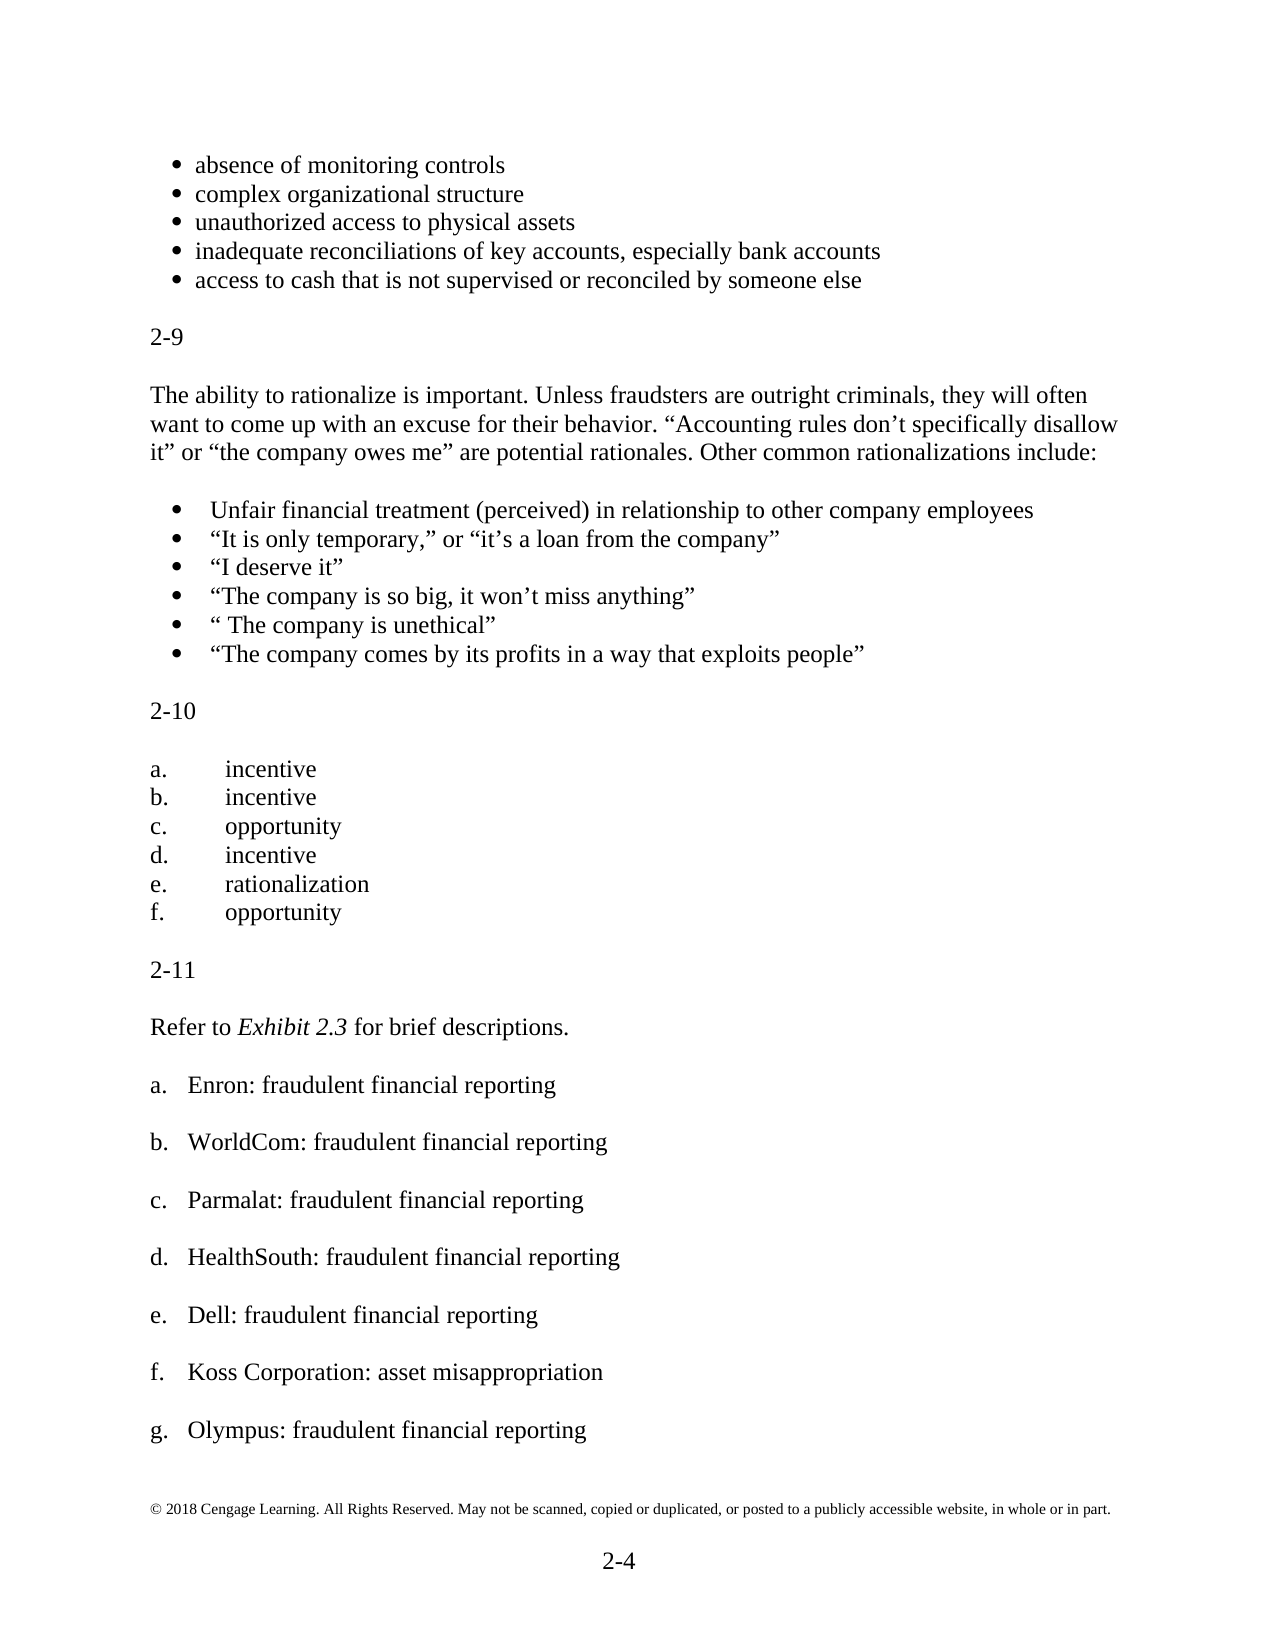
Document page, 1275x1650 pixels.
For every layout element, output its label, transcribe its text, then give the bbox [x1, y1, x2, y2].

text 2-10 [150, 696, 1125, 725]
list “The company is so big, it won’t miss anything” [172, 581, 1125, 610]
list Enron: fraudulent financial reporting [150, 1070, 1125, 1099]
text e. rationalization [150, 869, 1125, 897]
text c. opportunity [150, 811, 1125, 840]
list Parmalat: fraudulent financial reporting [150, 1185, 1125, 1214]
text Refer to Exhibit 2.3 for brief descriptions. [150, 1012, 1125, 1041]
list “It is only temporary,” or “it’s a loan from the company” [172, 524, 1125, 552]
list “The company comes by its profits in a way that exploits people” [172, 639, 1125, 667]
list Koss Corporation: asset misappropriation [150, 1357, 1125, 1386]
list inadequate reconciliations of key accounts, especially bank accounts [172, 236, 1125, 265]
list access to cash that is not supervised or reconciled by someone else [172, 265, 1125, 294]
list unauthorized access to physical assets [172, 207, 1125, 236]
list Dell: fraudulent financial reporting [150, 1300, 1125, 1329]
list absence of monitoring controls [172, 150, 1125, 179]
list complex organizational structure [172, 179, 1125, 207]
text b. incentive [150, 782, 1125, 811]
list HealthSouth: fraudulent financial reporting [150, 1242, 1125, 1271]
list “I deserve it” [172, 552, 1125, 581]
text f. opportunity [150, 897, 1125, 926]
text 2-9 [150, 322, 1125, 351]
list WorldCom: fraudulent financial reporting [150, 1127, 1125, 1156]
list “ The company is unethical” [172, 610, 1125, 639]
text a. incentive [150, 754, 1125, 782]
text d. incentive [150, 840, 1125, 869]
list Olympus: fraudulent financial reporting [150, 1415, 1125, 1444]
text The ability to rationalize is important. Unless fraudsters are outright criminals, they will often want to come up with an excuse for their behavior. “Accounting rules don’t specifically disallow it” or “the company owes me” are potential rationales. Other common rationalizations include: [150, 380, 1125, 466]
list Unfair financial treatment (perceived) in relationship to other company employees [172, 495, 1125, 524]
text 2-11 [150, 955, 1125, 984]
